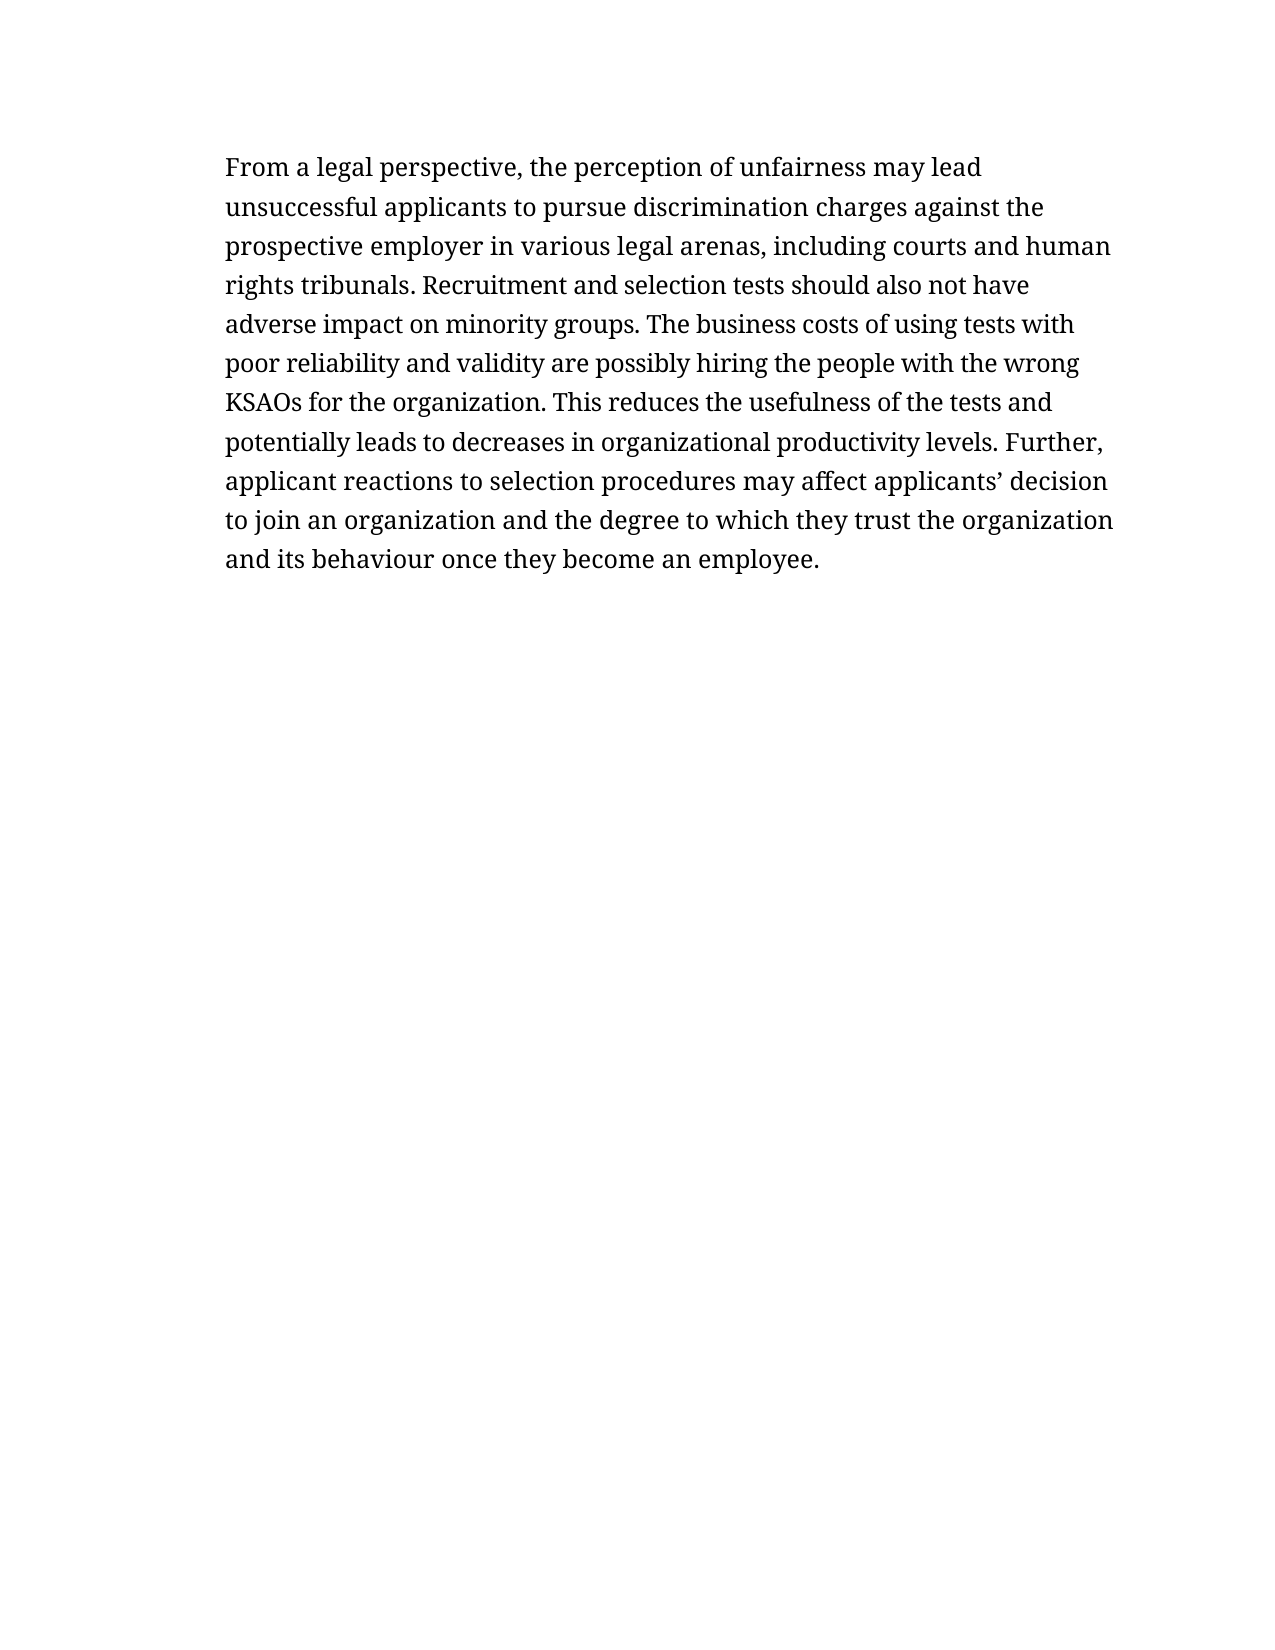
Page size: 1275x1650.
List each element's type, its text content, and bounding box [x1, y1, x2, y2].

text From a legal perspective, the perception of unfairness may lead unsuccessful applicants to pursue discrimination charges against the prospective employer in various legal arenas, including courts and human rights tribunals. Recruitment and selection tests should also not have adverse impact on minority groups. The business costs of using tests with poor reliability and validity are possibly hiring the people with the wrong KSAOs for the organization. This reduces the usefulness of the tests and potentially leads to decreases in organizational productivity levels. Further, applicant reactions to selection procedures may affect applicants’ decision to join an organization and the degree to which they trust the organization and its behaviour once they become an employee. [225, 150, 1125, 576]
